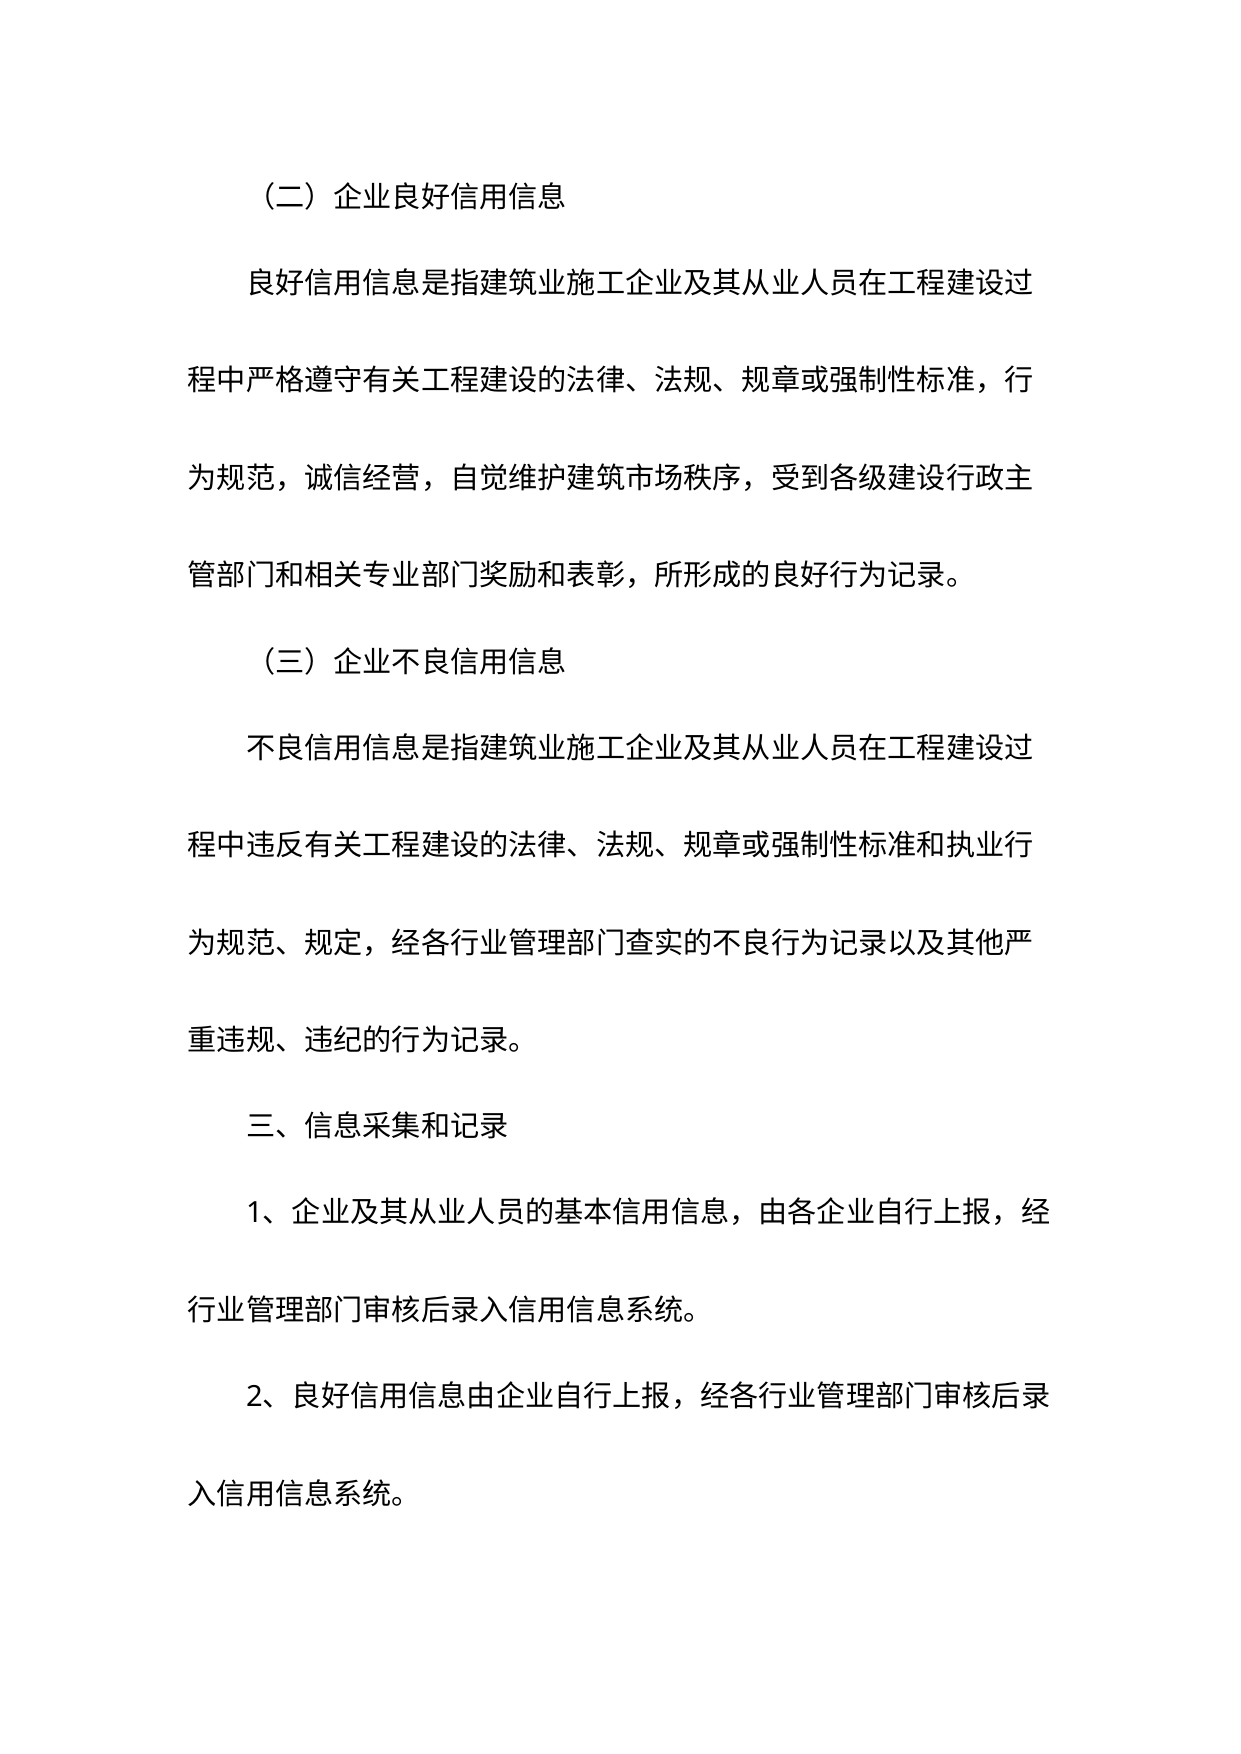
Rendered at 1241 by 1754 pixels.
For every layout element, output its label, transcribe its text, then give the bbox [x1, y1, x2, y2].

text 2、良好信用信息由企业自行上报，经各行业管理部门审核后录入信用信息系统。 [187, 1361, 1053, 1524]
text 良好信用信息是指建筑业施工企业及其从业人员在工程建设过程中严格遵守有关工程建设的法律、法规、规章或强制性标准，行为规范，诚信经营，自觉维护建筑市场秩序，受到各级建设行政主管部门和相关专业部门奖励和表彰，所形成的良好行为记录。 [187, 248, 1053, 606]
text （二）企业良好信用信息 [187, 162, 1053, 227]
text 三、信息采集和记录 [187, 1092, 1053, 1157]
text （三）企业不良信用信息 [187, 627, 1053, 692]
text 1、企业及其从业人员的基本信用信息，由各企业自行上报，经行业管理部门审核后录入信用信息系统。 [187, 1178, 1053, 1340]
text 不良信用信息是指建筑业施工企业及其从业人员在工程建设过程中违反有关工程建设的法律、法规、规章或强制性标准和执业行为规范、规定，经各行业管理部门查实的不良行为记录以及其他严重违规、违纪的行为记录。 [187, 713, 1053, 1070]
